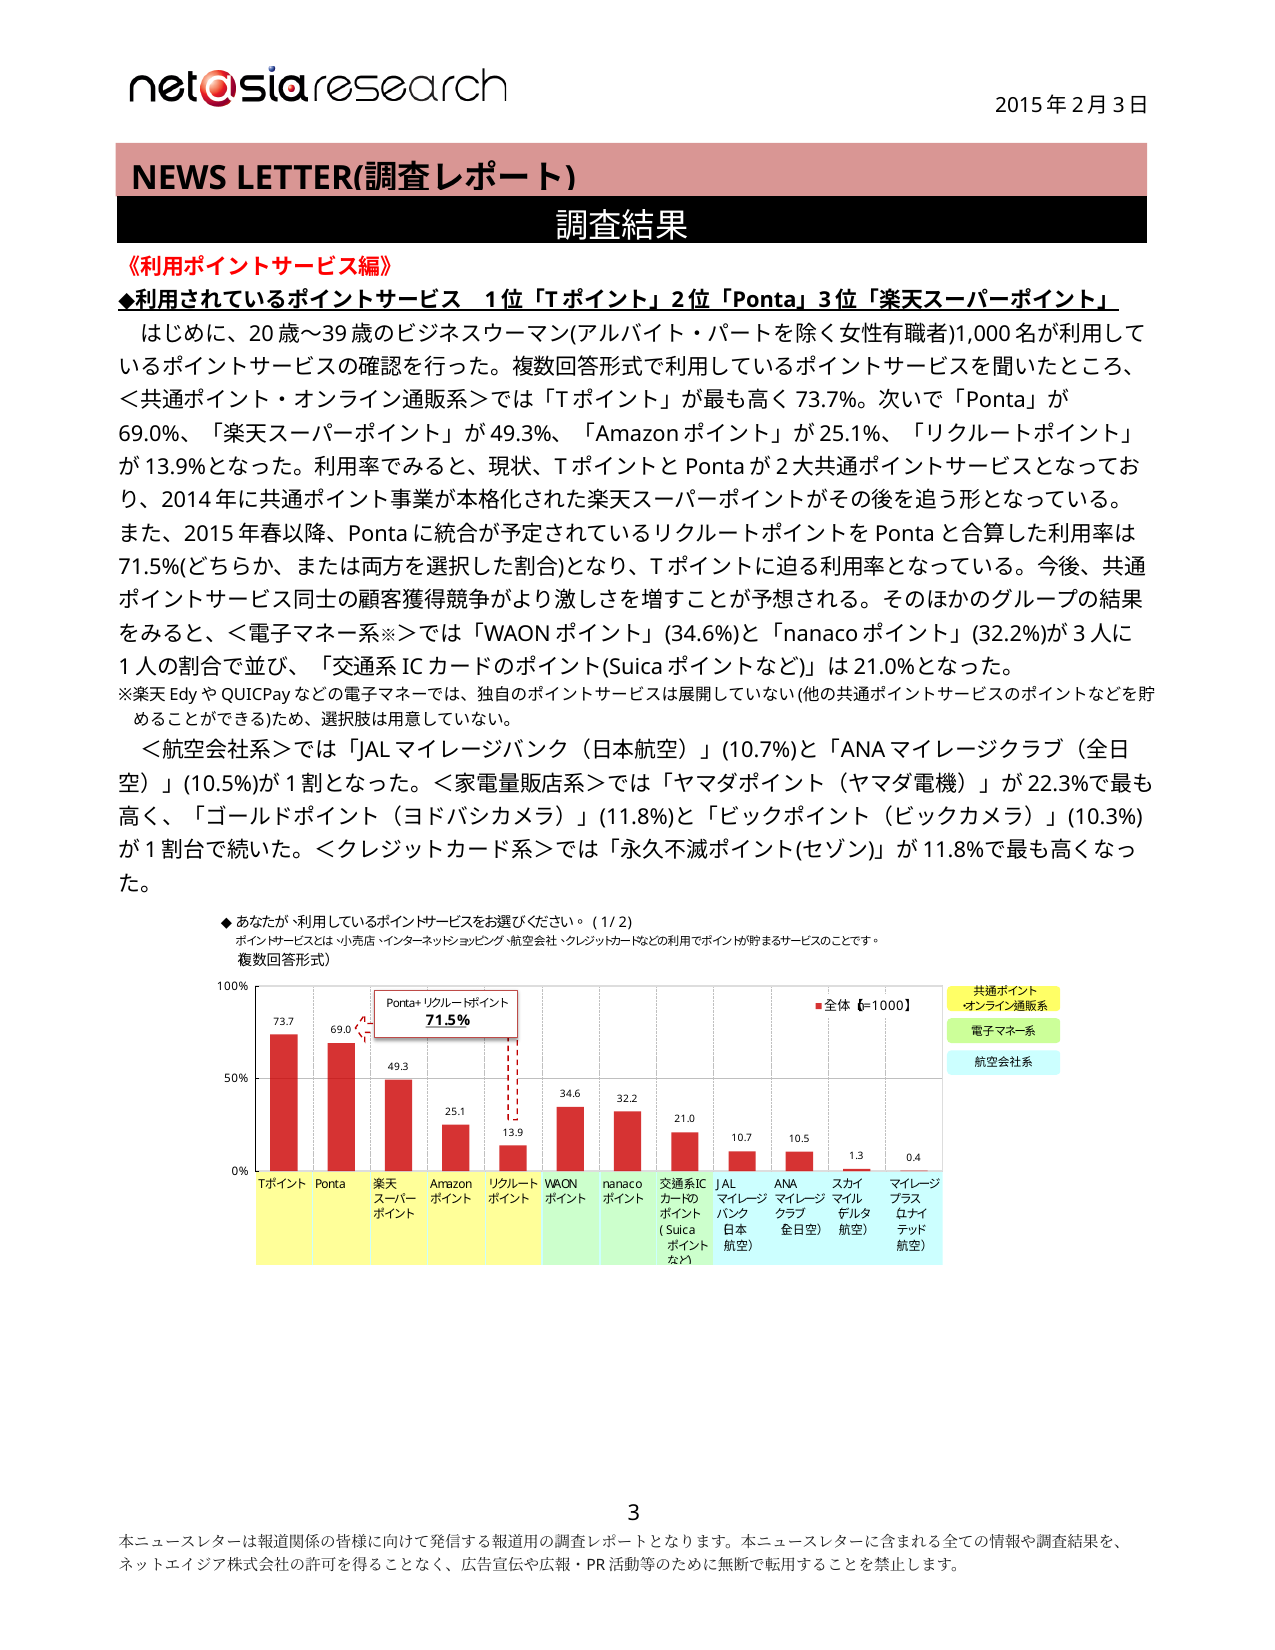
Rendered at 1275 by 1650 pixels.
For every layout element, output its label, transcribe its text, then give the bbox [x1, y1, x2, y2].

text 《利用ポイントサービス編》 [118, 247, 1157, 281]
text はじめに、20歳～39歳のビジネスウーマン(アルバイト・パートを除く女性有職者)1,000名が利用しているポイントサービスの確認を行った。複数回答形式で利用しているポイントサービスを聞いたところ、＜共通ポイント・オンライン通販系＞では「Tポイント」が最も高く73.7%。次いで「Ponta」が69.0%、「楽天スーパーポイント」が49.3%、「Amazonポイント」が25.1%、「リクルートポイント」が13.9%となった。利用率でみると、現状、TポイントとPontaが2大共通ポイントサービスとなっており、2014年に共通ポイント事業が本格化された楽天スーパーポイントがその後を追う形となっている。また、2015年春以降、Pontaに統合が予定されているリクルートポイントをPontaと合算した利用率は71.5%(どちらか、または両方を選択した割合)となり、Tポイントに迫る利用率となっている。今後、共通ポイントサービス同士の顧客獲得競争がより激しさを増すことが予想される。そのほかのグループの結果をみると、＜電子マネー系※＞では「WAONポイント」(34.6%)と「nanacoポイント」(32.2%)が3人に1人の割合で並び、「交通系ICカードのポイント(Suicaポイントなど)」は21.0%となった。 [118, 314, 1149, 681]
picture [129, 66, 507, 107]
text ◆利用されているポイントサービス 1位「Tポイント」2位「Ponta」3位「楽天スーパーポイント」 [118, 281, 1157, 314]
text ※楽天EdyやQUICPayなどの電子マネーでは、独自のポイントサービスは展開していない(他の共通ポイントサービスのポイントなどを貯めることができる)ため、選択肢は用意していない。 [118, 681, 1157, 731]
text ＜航空会社系＞では「JALマイレージバンク（日本航空）」(10.7%)と「ANAマイレージクラブ（全日空）」(10.5%)が1割となった。＜家電量販店系＞では「ヤマダポイント（ヤマダ電機）」が22.3%で最も高く、「ゴールドポイント（ヨドバシカメラ）」(11.8%)と「ビックポイント（ビックカメラ）」(10.3%)が1割台で続いた。＜クレジットカード系＞では「永久不滅ポイント(セゾン)」が11.8%で最も高くなった。 [118, 731, 1157, 897]
